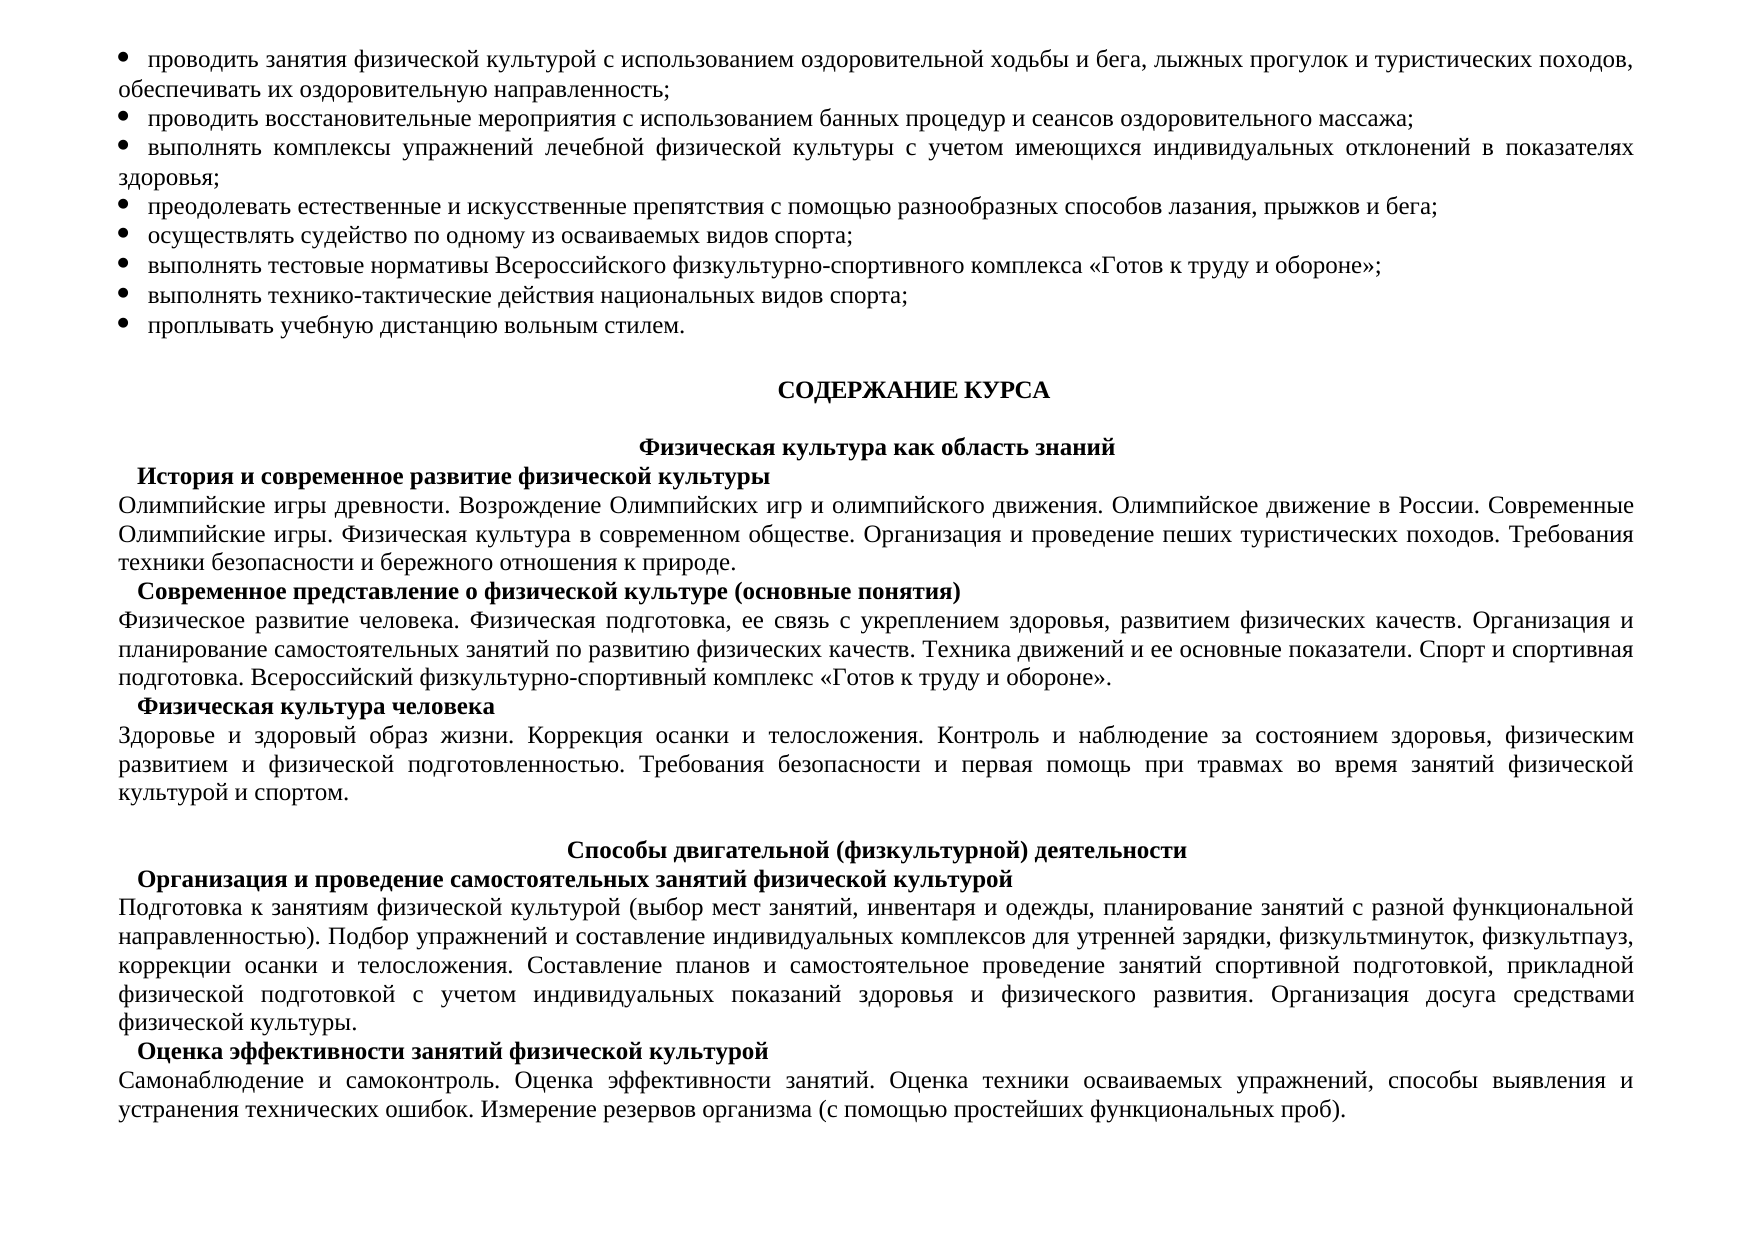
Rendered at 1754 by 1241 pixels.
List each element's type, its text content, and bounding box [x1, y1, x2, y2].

text Оценка эффективности занятий физической культурой [118, 1036, 1636, 1065]
list преодолевать естественные и искусственные препятствия с помощью разнообразных способов лазания, прыжков и бега; [118, 191, 1636, 221]
text Современное представление о физической культуре (основные понятия) [118, 576, 1636, 605]
list осуществлять судейство по одному из осваиваемых видов спорта; [118, 221, 1636, 250]
list выполнять технико-тактические действия национальных видов спорта; [118, 280, 1636, 310]
text История и современное развитие физической культуры [118, 461, 1636, 490]
list выполнять тестовые нормативы Всероссийского физкультурно-спортивного комплекса «Готов к труду и обороне»; [118, 250, 1636, 280]
text Самонаблюдение и самоконтроль. Оценка эффективности занятий. Оценка техники осваиваемых упражнений, способы выявления и устранения технических ошибок. Измерение резервов организма (с помощью простейших функциональных проб). [118, 1065, 1636, 1122]
list проводить занятия физической культурой с использованием оздоровительной ходьбы и бега, лыжных прогулок и туристических походов, обеспечивать их оздоровительную направленность; [118, 44, 1636, 103]
text Организация и проведение самостоятельных занятий физической культурой [118, 864, 1636, 892]
text Физическое развитие человека. Физическая подготовка, ее связь с укреплением здоровья, развитием физических качеств. Организация и планирование самостоятельных занятий по развитию физических качеств. Техника движений и ее основные показатели. Спорт и спортивная подготовка. Всероссийский физкультурно-спортивный комплекс «Готов к труду и обороне». [118, 605, 1636, 691]
text Олимпийские игры древности. Возрождение Олимпийских игр и олимпийского движения. Олимпийское движение в России. Современные Олимпийские игры. Физическая культура в современном обществе. Организация и проведение пеших туристических походов. Требования техники безопасности и бережного отношения к природе. [118, 490, 1636, 576]
text СОДЕРЖАНИЕ КУРСА [118, 375, 1636, 404]
list выполнять комплексы упражнений лечебной физической культуры с учетом имеющихся индивидуальных отклонений в показателях здоровья; [118, 132, 1636, 191]
text Способы двигательной (физкультурной) деятельности [118, 835, 1636, 864]
text Здоровье и здоровый образ жизни. Коррекция осанки и телосложения. Контроль и наблюдение за состоянием здоровья, физическим развитием и физической подготовленностью. Требования безопасности и первая помощь при травмах во время занятий физической культурой и спортом. [118, 720, 1636, 806]
list проводить восстановительные мероприятия с использованием банных процедур и сеансов оздоровительного массажа; [118, 103, 1636, 132]
text Физическая культура как область знаний [118, 432, 1636, 461]
text Физическая культура человека [118, 691, 1636, 720]
text Подготовка к занятиям физической культурой (выбор мест занятий, инвентаря и одежды, планирование занятий с разной функциональной направленностью). Подбор упражнений и составление индивидуальных комплексов для утренней зарядки, физкультминуток, физкультпауз, коррекции осанки и телосложения. Составление планов и самостоятельное проведение занятий спортивной подготовкой, прикладной физической подготовкой с учетом индивидуальных показаний здоровья и физического развития. Организация досуга средствами физической культуры. [118, 892, 1636, 1036]
list проплывать учебную дистанцию вольным стилем. [118, 310, 1636, 339]
